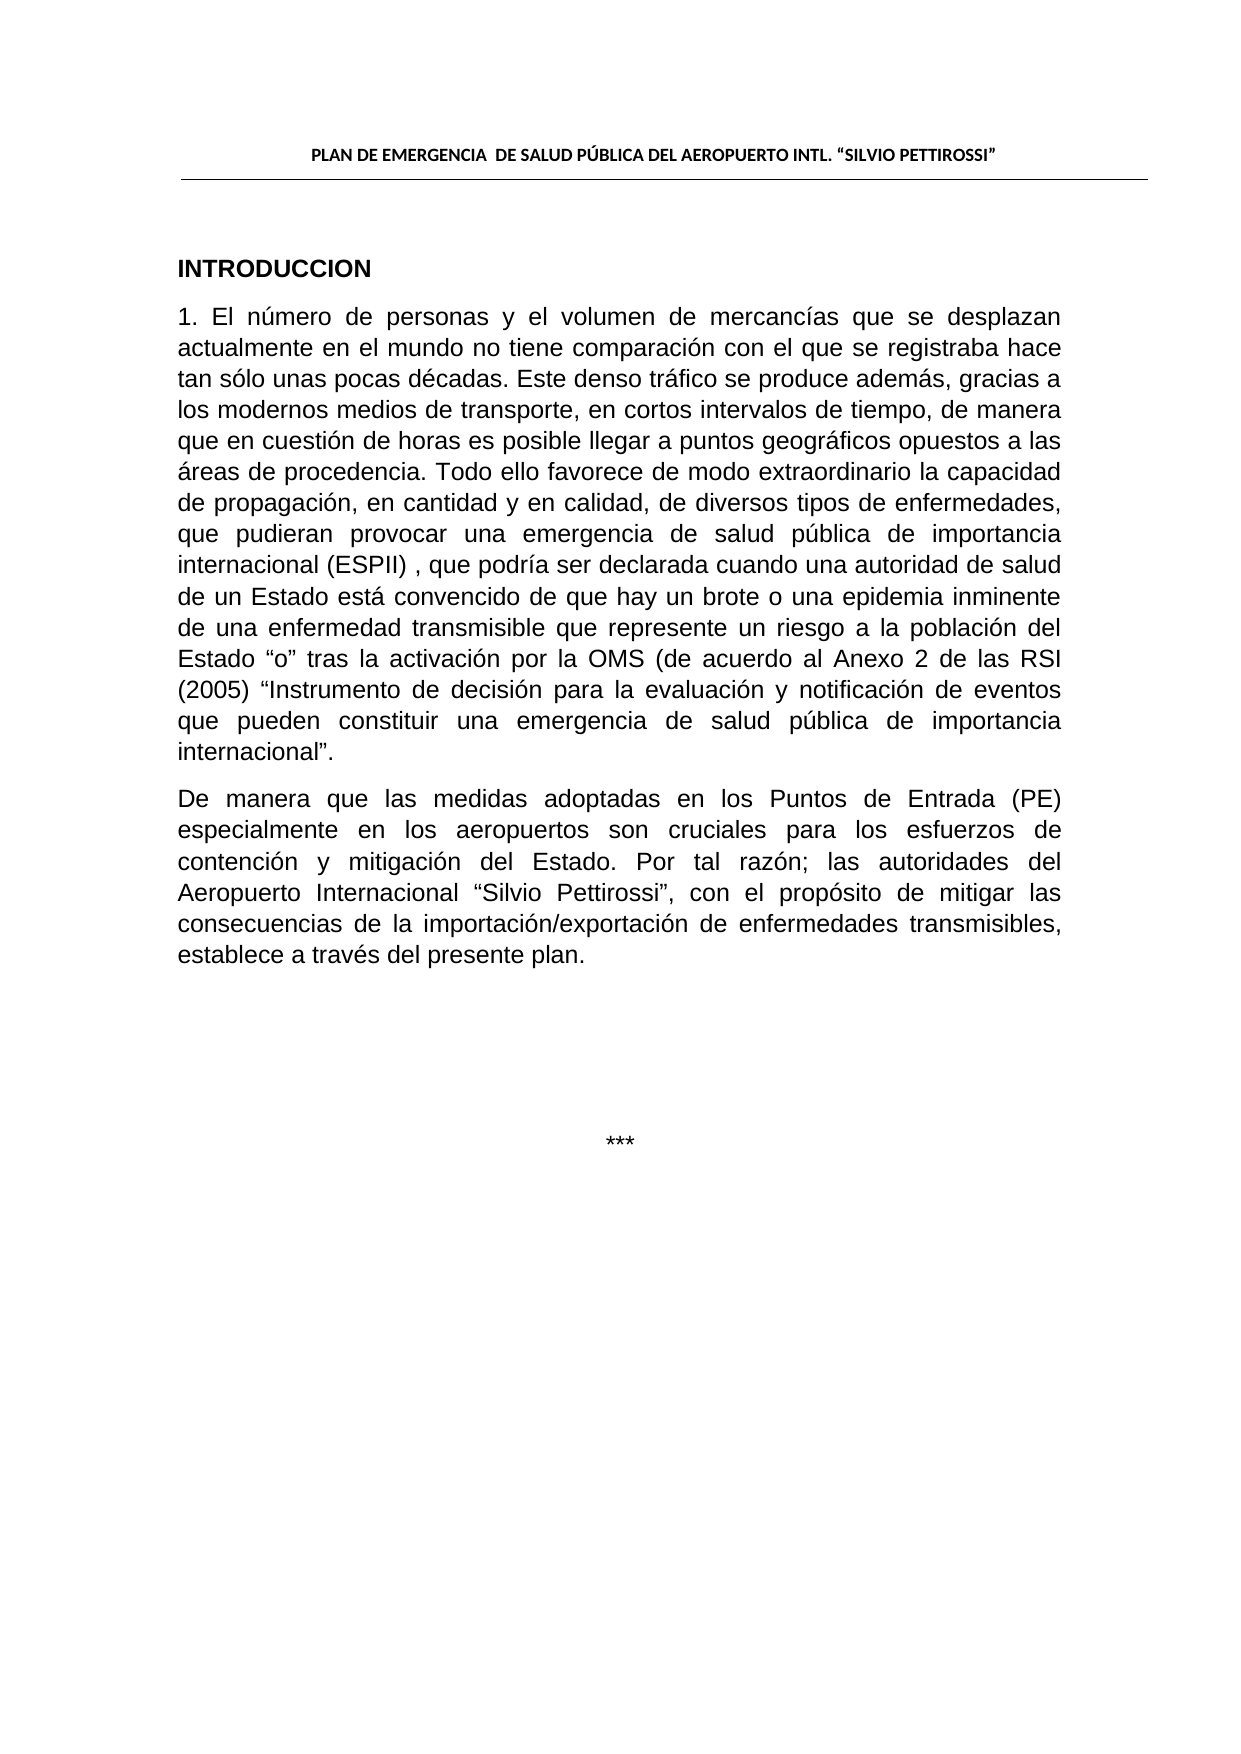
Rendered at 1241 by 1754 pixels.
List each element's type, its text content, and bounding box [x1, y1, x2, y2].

text *** [177, 1131, 1063, 1159]
text INTRODUCCION [177, 254, 1063, 283]
text 1. El número de personas y el volumen de mercancías que se desplazan actualmente en el mundo no tiene comparación con el que se registraba hace tan sólo unas pocas décadas. Este denso tráfico se produce además, gracias a los modernos medios de transporte, en cortos intervalos de tiempo, de manera que en cuestión de horas es posible llegar a puntos geográficos opuestos a las áreas de procedencia. Todo ello favorece de modo extraordinario la capacidad de propagación, en cantidad y en calidad, de diversos tipos de enfermedades, que pudieran provocar una emergencia de salud pública de importancia internacional (ESPII) , que podría ser declarada cuando una autoridad de salud de un Estado está convencido de que hay un brote o una epidemia inminente de una enfermedad transmisible que represente un riesgo a la población del Estado “o” tras la activación por la OMS (de acuerdo al Anexo 2 de las RSI (2005) “Instrumento de decisión para la evaluación y notificación de eventos que pueden constituir una emergencia de salud pública de importancia internacional”. [177, 302, 1063, 766]
text De manera que las medidas adoptadas en los Puntos de Entrada (PE) especialmente en los aeropuertos son cruciales para los esfuerzos de contención y mitigación del Estado. Por tal razón; las autoridades del Aeropuerto Internacional “Silvio Pettirossi”, con el propósito de mitigar las consecuencias de la importación/exportación de enfermedades transmisibles, establece a través del presente plan. [177, 784, 1063, 968]
